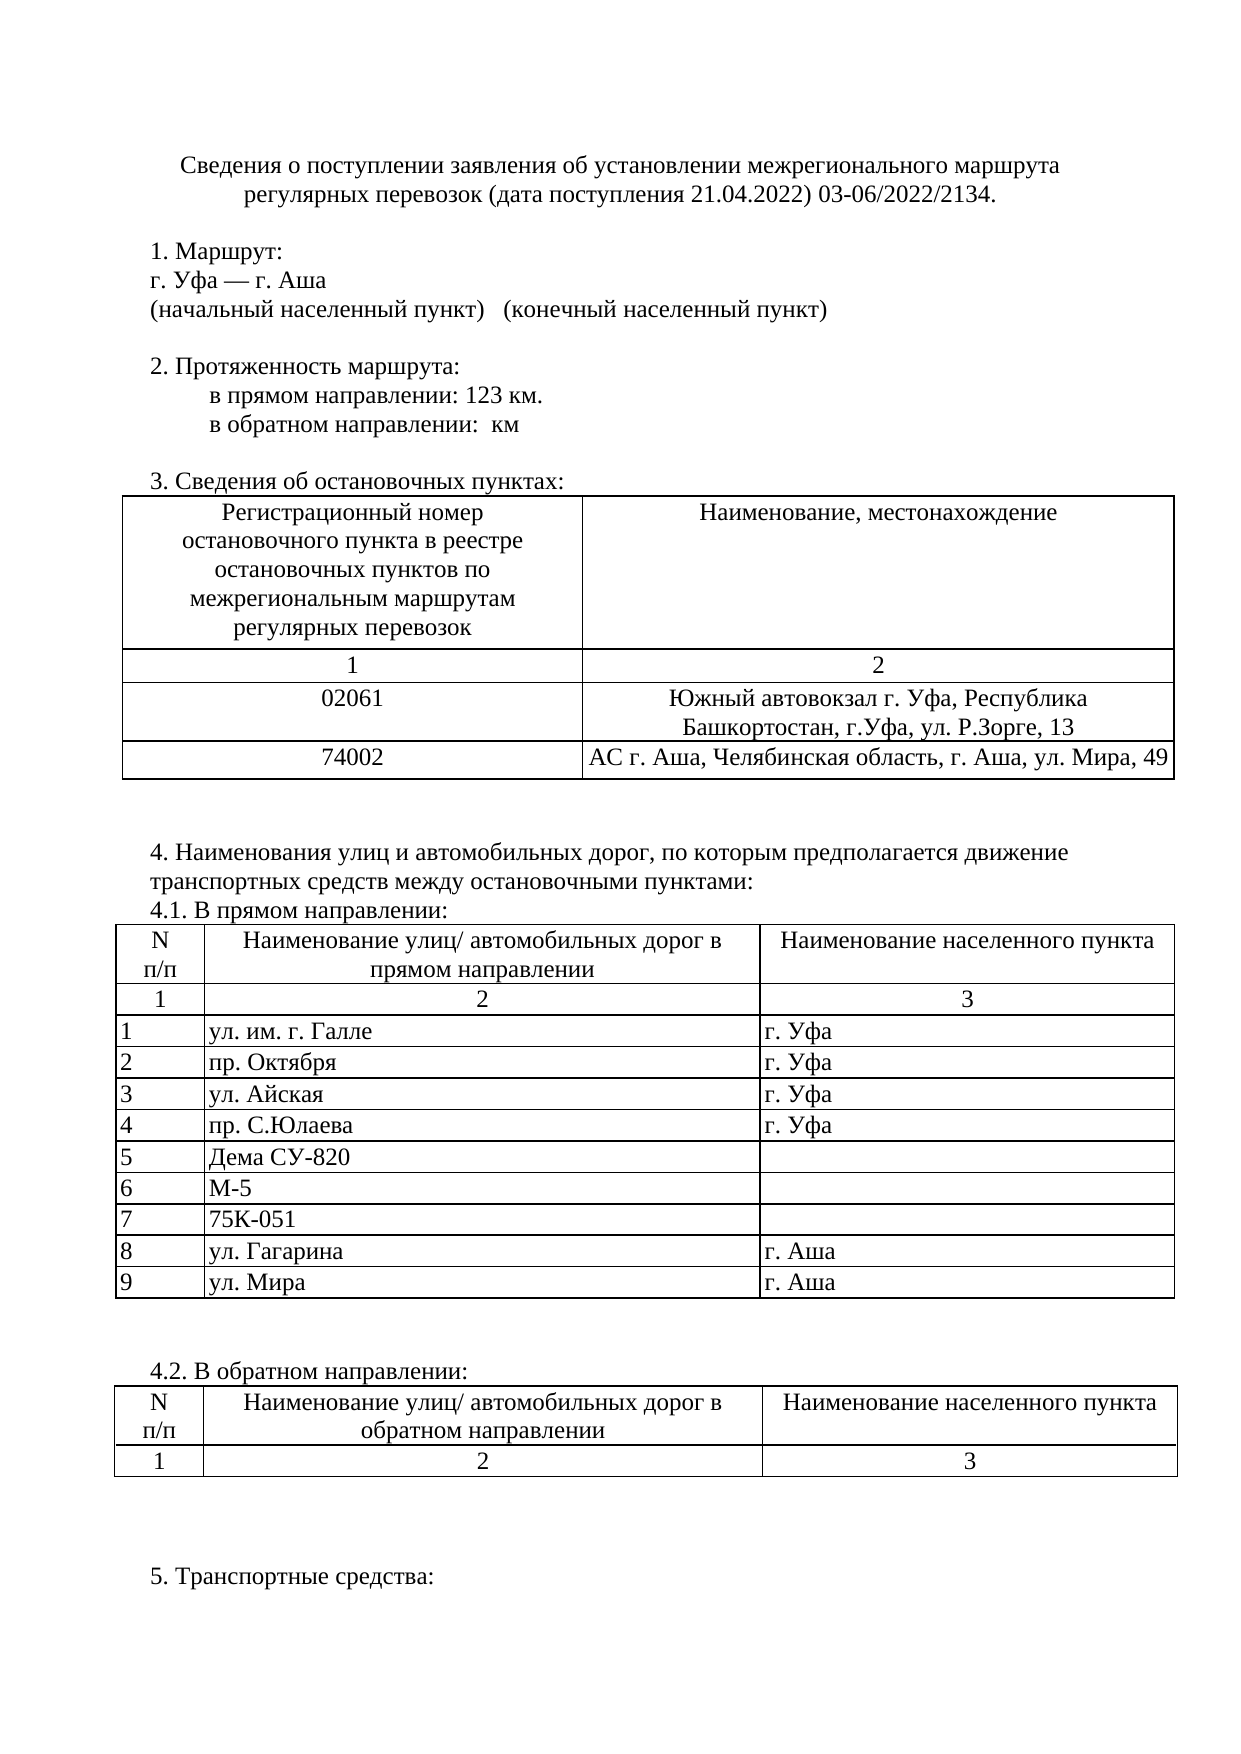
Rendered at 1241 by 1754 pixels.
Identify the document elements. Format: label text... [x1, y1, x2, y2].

text 2. Протяженность маршрута: [150, 351, 1090, 380]
table_header Наименование улиц/ автомобильных дорог в прямом направлении [205, 925, 759, 983]
table_cell М-5 [205, 1173, 759, 1203]
table_cell г. Уфа [761, 1110, 1174, 1140]
table_cell г. Аша [761, 1267, 1174, 1297]
table_cell Южный автовокзал г. Уфа, Республика Башкортостан, г.Уфа, ул. Р.Зорге, 13 [583, 683, 1173, 740]
table_cell 5 [117, 1142, 204, 1171]
table_cell 02061 [123, 683, 582, 740]
text 5. Транспортные средства: [150, 1561, 1090, 1590]
text в обратном направлении: км [150, 409, 1090, 437]
table_header Регистрационный номер остановочного пункта в реестре остановочных пунктов по межрегиональным маршрутам регулярных перевозок [123, 497, 582, 648]
table_cell ул. Гагарина [205, 1236, 759, 1266]
table_header Наименование улиц/ автомобильных дорог в обратном направлении [204, 1387, 762, 1444]
table_cell 4 [117, 1110, 204, 1140]
table_cell 2 [583, 650, 1173, 681]
table_cell ул. Мира [205, 1267, 759, 1297]
table_cell 3 [117, 1079, 204, 1108]
table_cell 1 [117, 1016, 204, 1046]
text в прямом направлении: 123 км. [150, 380, 1090, 409]
table_cell 9 [117, 1267, 204, 1297]
table_header N п/п [117, 925, 204, 983]
table_header Наименование населенного пункта [763, 1387, 1177, 1444]
text 1. Маршрут: [150, 236, 1090, 265]
table_cell 2 [205, 984, 759, 1014]
table_header N п/п [115, 1387, 203, 1444]
table_cell 6 [117, 1173, 204, 1203]
table_header Наименование населенного пункта [761, 925, 1174, 983]
table_cell г. Уфа [761, 1079, 1174, 1108]
table_cell г. Аша [761, 1236, 1174, 1266]
table_cell 1 [117, 984, 204, 1014]
table_cell 7 [117, 1205, 204, 1234]
table_cell ул. им. г. Галле [205, 1016, 759, 1046]
text 4. Наименования улиц и автомобильных дорог, по которым предполагается движение транспортных средств между остановочными пунктами: [150, 837, 1090, 895]
table_cell [761, 1173, 1174, 1203]
table_cell 3 [763, 1444, 1177, 1476]
text 3. Сведения об остановочных пунктах: [150, 466, 1090, 495]
table_cell ул. Айская [205, 1079, 759, 1108]
table_cell пр. Октября [205, 1047, 759, 1077]
table_cell [761, 1142, 1174, 1171]
table_cell г. Уфа [761, 1016, 1174, 1046]
table_cell Дема СУ-820 [205, 1142, 759, 1171]
table_cell 2 [204, 1446, 762, 1476]
table_cell 1 [123, 650, 582, 681]
text 4.1. В прямом направлении: [150, 895, 1090, 924]
table_cell пр. С.Юлаева [205, 1110, 759, 1140]
table_cell 2 [117, 1047, 204, 1077]
table_cell 8 [117, 1236, 204, 1266]
table_cell 75К-051 [205, 1205, 759, 1234]
text 4.2. В обратном направлении: [150, 1356, 1090, 1385]
table_cell [761, 1205, 1174, 1234]
table_cell 3 [761, 984, 1174, 1014]
text Сведения о поступлении заявления об установлении межрегионального маршрута регулярных перевозок (дата поступления 21.04.2022) 03-06/2022/2134. [150, 150, 1090, 207]
text (начальный населенный пункт) (конечный населенный пункт) [150, 294, 1090, 322]
text г. Уфа — г. Аша [150, 265, 1090, 294]
table_cell АС г. Аша, Челябинская область, г. Аша, ул. Мира, 49 [583, 742, 1173, 778]
table_header Наименование, местонахождение [583, 497, 1173, 648]
table_cell 1 [115, 1445, 203, 1476]
table_cell 74002 [123, 742, 582, 778]
table_cell г. Уфа [761, 1047, 1174, 1077]
